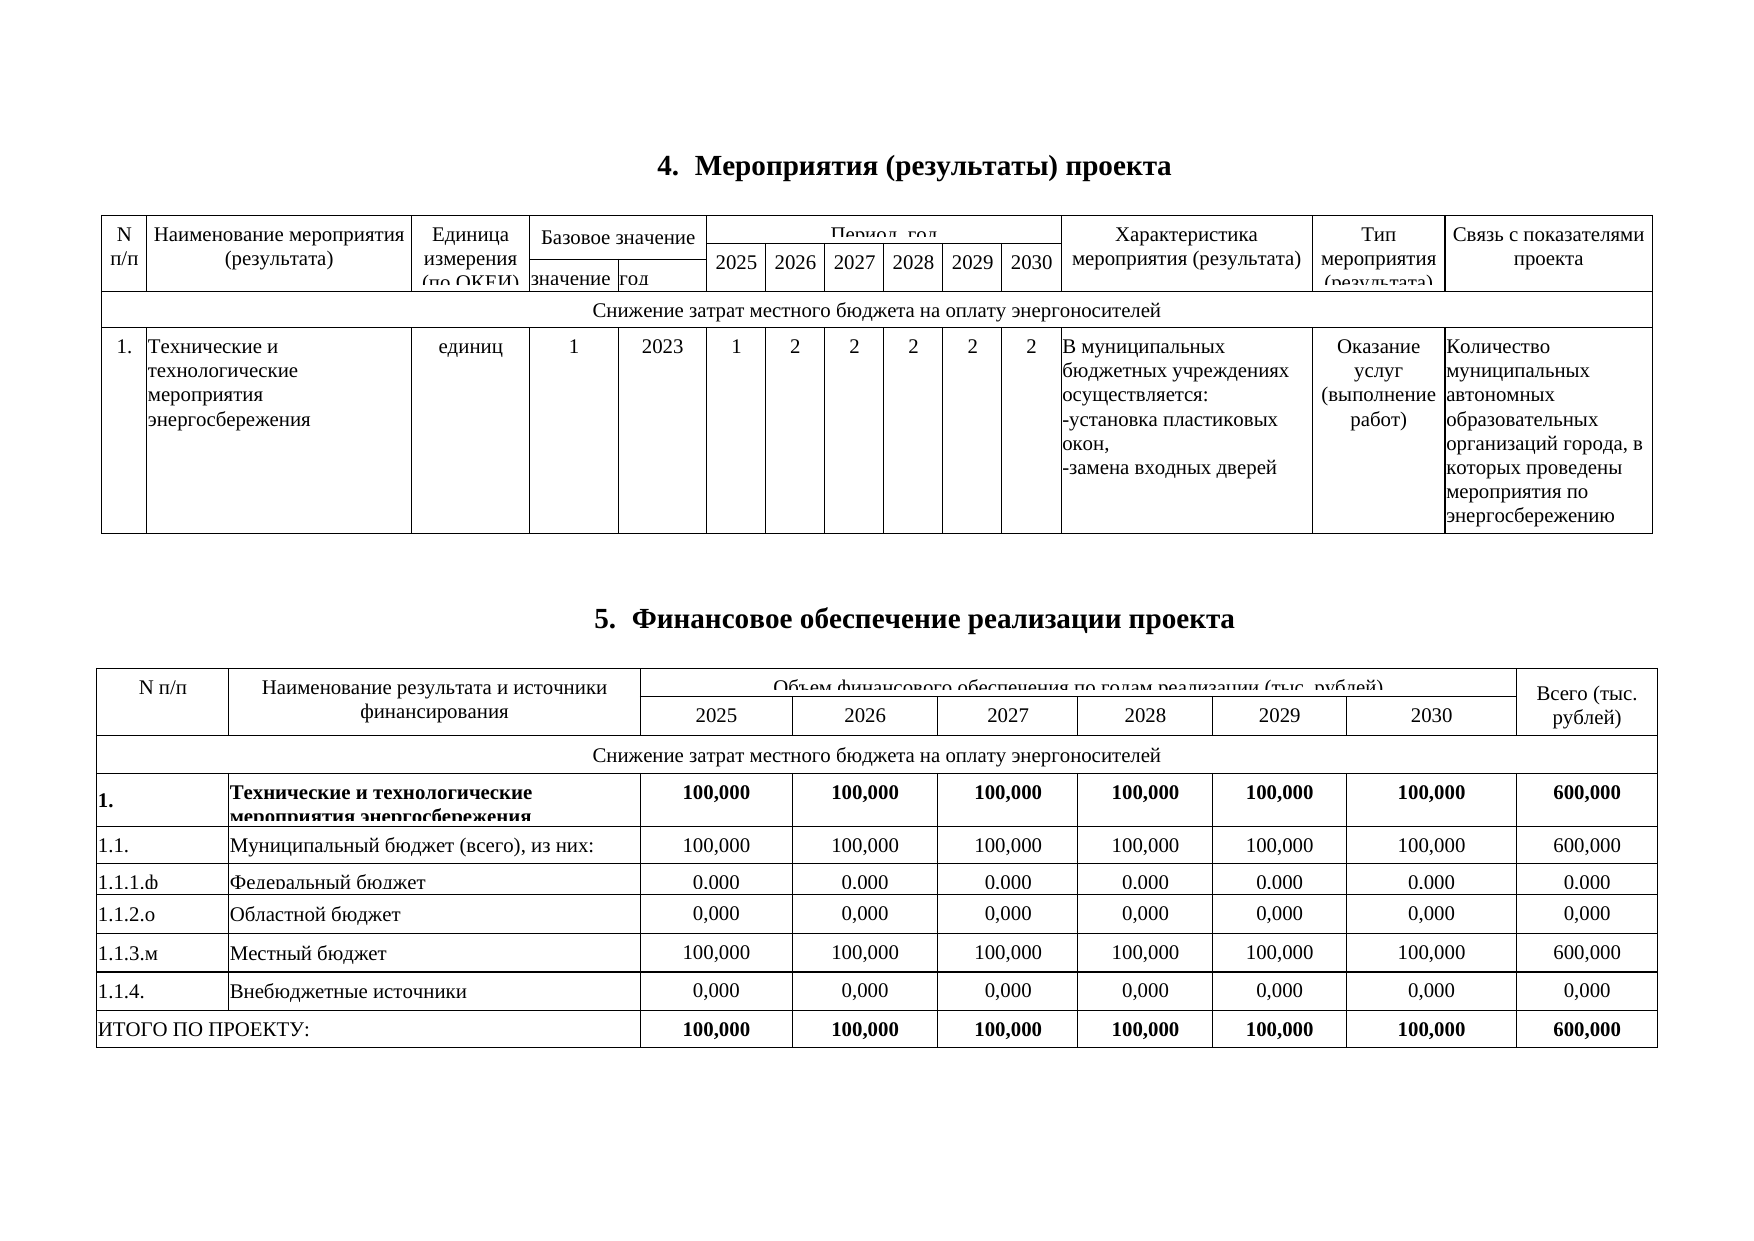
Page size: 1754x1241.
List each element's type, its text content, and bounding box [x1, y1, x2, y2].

table_cell 100,000 [938, 827, 1077, 863]
table_cell 0,000 [1213, 973, 1346, 1010]
table_cell Снижение затрат местного бюджета на оплату энергоносителей [97, 736, 1657, 773]
table_cell 100,000 [1213, 934, 1346, 971]
table_cell 100,000 [793, 1011, 937, 1047]
table_header Базовое значение [530, 216, 706, 259]
table_cell Технические и технологические мероприятия энергосбережения [147, 328, 411, 533]
table_cell 2030 [1347, 697, 1516, 735]
table_cell 0,000 [938, 973, 1077, 1010]
table_cell 100,000 [1078, 1011, 1212, 1047]
table_cell 100,000 [641, 774, 792, 826]
table_cell 100,000 [793, 934, 937, 971]
table_cell 0,000 [938, 864, 1077, 894]
table_cell Снижение затрат местного бюджета на оплату энергоносителей [102, 292, 1652, 327]
table_cell 0,000 [793, 973, 937, 1010]
table_header Тип мероприятия (результата) [1313, 216, 1444, 291]
table_cell 100,000 [1078, 934, 1212, 971]
table_cell 1.1.1.ф [97, 864, 228, 894]
table_cell 600,000 [1517, 774, 1657, 826]
table_header Всего (тыс. рублей) [1517, 669, 1657, 735]
table_cell 100,000 [641, 1011, 792, 1047]
table_cell ИТОГО ПО ПРОЕКТУ: [97, 1011, 640, 1047]
table_cell 0,000 [1347, 864, 1516, 894]
table_cell 0,000 [1078, 973, 1212, 1010]
table_cell 2027 [938, 697, 1077, 735]
table_cell 1 [530, 328, 618, 533]
table_cell 100,000 [1347, 1011, 1516, 1047]
table_cell 0,000 [1517, 864, 1657, 894]
table_cell 100,000 [1347, 827, 1516, 863]
table_cell 0,000 [641, 864, 792, 894]
table_cell 0,000 [1347, 895, 1516, 933]
table_cell 2 [766, 328, 824, 533]
table_cell 100,000 [1347, 774, 1516, 826]
table_cell Внебюджетные источники [229, 973, 640, 1010]
table_cell 2030 [1002, 244, 1061, 291]
table_cell 1 [707, 328, 765, 533]
table_header Наименование результата и источники финансирования [229, 669, 640, 735]
table_cell 0,000 [1347, 973, 1516, 1010]
list Финансовое обеспечение реализации проекта [164, 601, 1665, 634]
table_header Связь с показателями проекта [1446, 216, 1652, 291]
table_cell 100,000 [793, 774, 937, 826]
table_cell 0,000 [793, 895, 937, 933]
table_cell 2029 [943, 244, 1001, 291]
table_cell 2025 [707, 244, 765, 291]
table_cell 100,000 [793, 827, 937, 863]
table_cell 100,000 [1347, 934, 1516, 971]
table_cell 2 [943, 328, 1001, 533]
table_cell 2026 [766, 244, 824, 291]
table_cell 100,000 [1078, 774, 1212, 826]
table_cell Областной бюджет [229, 895, 640, 933]
table_cell 0,000 [1078, 895, 1212, 933]
table_header Единица измерения (по ОКЕИ) [412, 216, 529, 291]
table_cell 2 [825, 328, 883, 533]
table_cell Муниципальный бюджет (всего), из них: [229, 827, 640, 863]
table_cell 100,000 [938, 1011, 1077, 1047]
table_cell 100,000 [1213, 774, 1346, 826]
table_cell 2028 [1078, 697, 1212, 735]
table_cell 100,000 [938, 934, 1077, 971]
table_cell 2 [1002, 328, 1061, 533]
list Мероприятия (результаты) проекта [164, 148, 1665, 181]
table_cell Технические и технологические мероприятия энергосбережения [229, 774, 640, 826]
table_header Наименование мероприятия (результата) [147, 216, 411, 291]
table_cell 0,000 [938, 895, 1077, 933]
table_cell Местный бюджет [229, 934, 640, 971]
table_cell 600,000 [1517, 934, 1657, 971]
table_cell 100,000 [641, 827, 792, 863]
table_header Характеристика мероприятия (результата) [1062, 216, 1312, 291]
table_cell 0,000 [1517, 973, 1657, 1010]
table_cell 100,000 [1078, 827, 1212, 863]
table_cell 100,000 [1213, 827, 1346, 863]
table_cell 2028 [884, 244, 942, 291]
table_cell 2029 [1213, 697, 1346, 735]
table_cell Федеральный бюджет [229, 864, 640, 894]
table_cell 1.1.2.о [97, 895, 228, 933]
table_cell 1.1.3.м [97, 934, 228, 971]
table_cell 100,000 [1213, 1011, 1346, 1047]
table_cell 1. [97, 774, 228, 826]
table_cell 0,000 [641, 973, 792, 1010]
table_cell 1.1.4. [97, 973, 228, 1010]
table_cell 100,000 [641, 934, 792, 971]
table_cell 0,000 [1213, 895, 1346, 933]
table_cell В муниципальных бюджетных учреждениях осуществляется: -установка пластиковых окон, -замена входных дверей [1062, 328, 1312, 533]
table_cell год [619, 260, 706, 291]
table_cell Оказание услуг (выполнение работ) [1313, 328, 1444, 533]
table_cell 0,000 [641, 895, 792, 933]
table_header Объем финансового обеспечения по годам реализации (тыс. рублей) [641, 669, 1516, 696]
table_cell 1.1. [97, 827, 228, 863]
table_header N п/п [97, 669, 228, 735]
table_cell 600,000 [1517, 827, 1657, 863]
table_cell 2025 [641, 697, 792, 735]
table_cell единиц [412, 328, 529, 533]
table_cell 100,000 [938, 774, 1077, 826]
table_cell 1. [102, 328, 146, 533]
table_header N п/п [102, 216, 146, 291]
table_header Период, год [707, 216, 1061, 243]
table_cell 2 [884, 328, 942, 533]
table_cell 2023 [619, 328, 706, 533]
table_cell 0,000 [1213, 864, 1346, 894]
table_cell значение [530, 260, 618, 291]
table_cell 2027 [825, 244, 883, 291]
table_cell 0,000 [1078, 864, 1212, 894]
table_cell 0,000 [1517, 895, 1657, 933]
table_cell 0,000 [793, 864, 937, 894]
table_cell 2026 [793, 697, 937, 735]
table_cell 600,000 [1517, 1011, 1657, 1047]
table_cell Количество муниципальных автономных образовательных организаций города, в которых проведены мероприятия по энергосбережению [1446, 328, 1652, 533]
